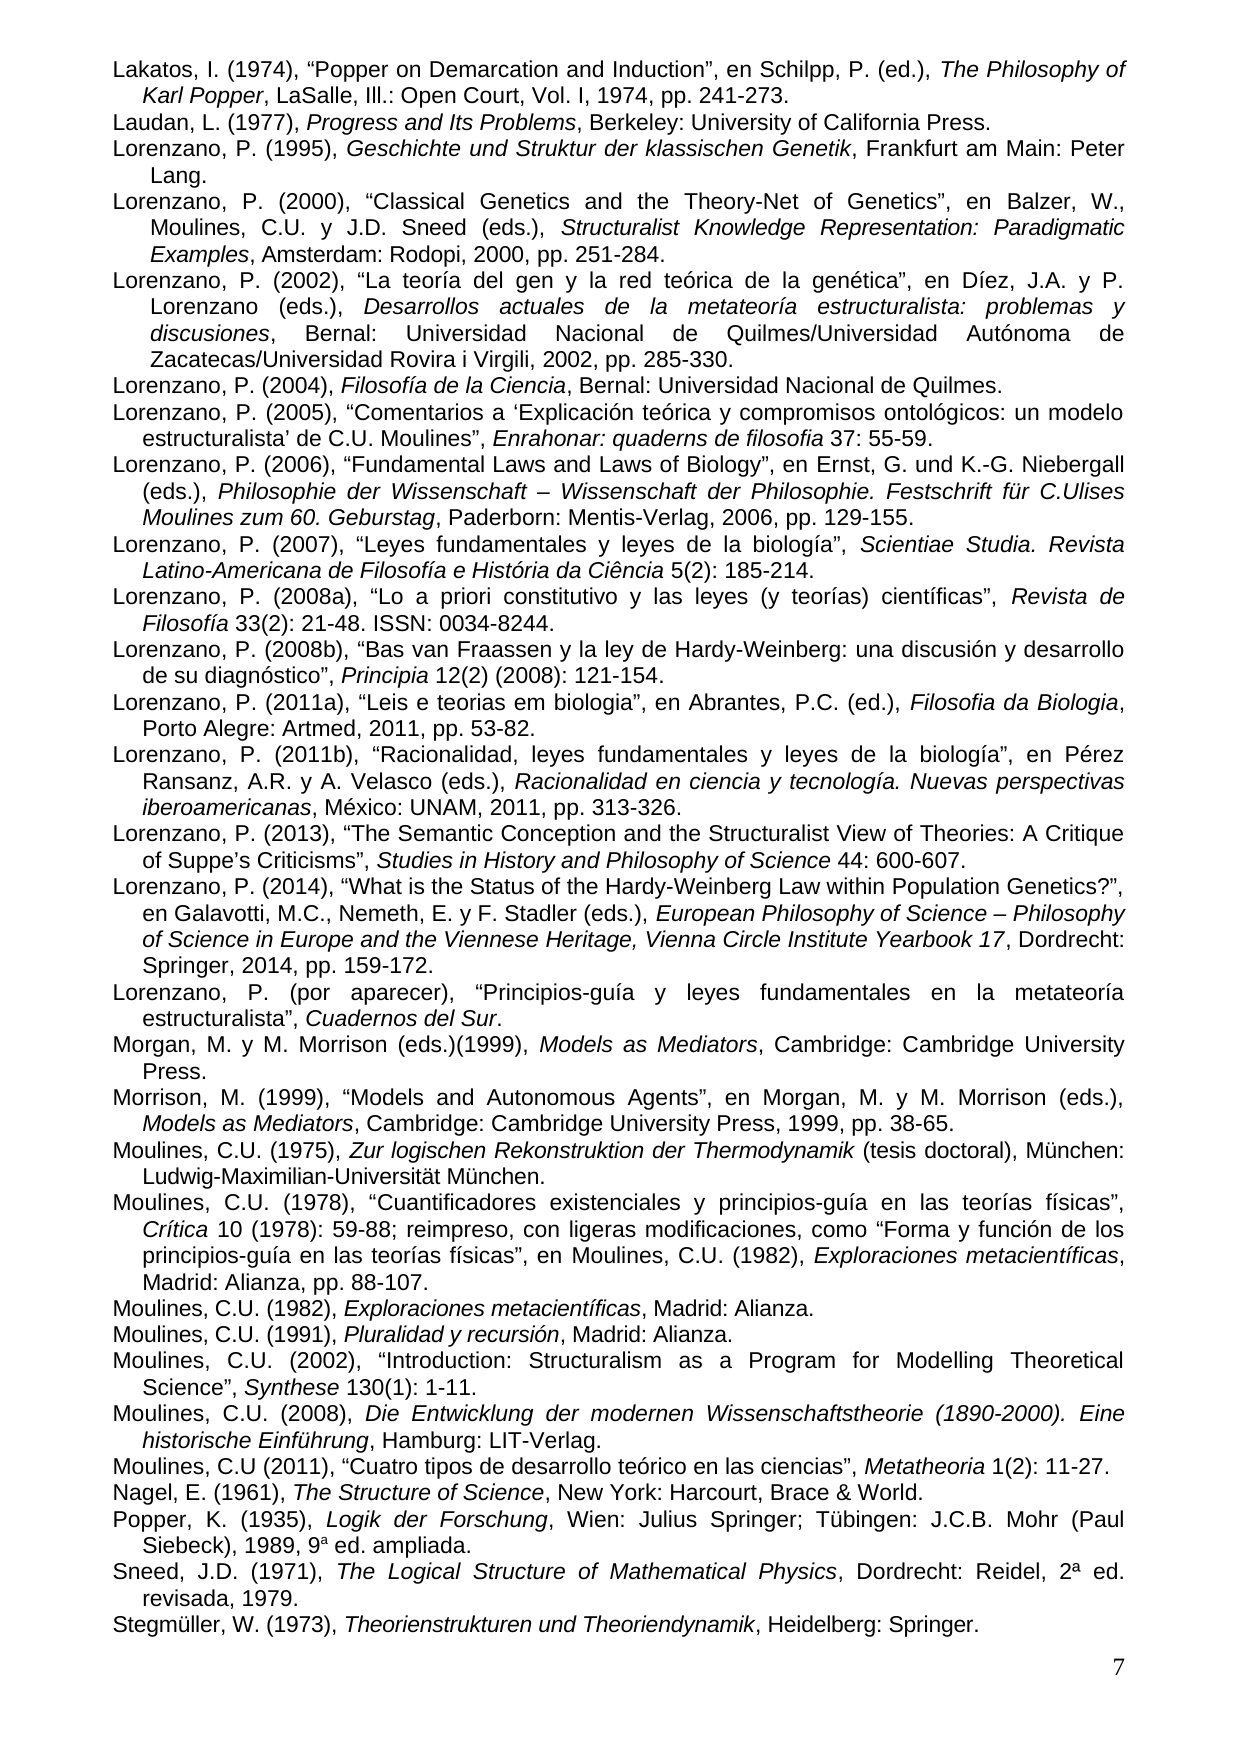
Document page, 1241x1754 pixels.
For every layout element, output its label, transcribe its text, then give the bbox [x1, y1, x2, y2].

text Moulines, C.U (2011), “Cuatro tipos de desarrollo teórico en las ciencias”, Metatheoria 1(2): 11-27. [112, 1453, 1125, 1479]
text Moulines, C.U. (1982), Exploraciones metacientíficas, Madrid: Alianza. [112, 1295, 1125, 1321]
text Moulines, C.U. (2002), “Introduction: Structuralism as a Program for Modelling Theoretical Science”, Synthese 130(1): 1-11. [112, 1347, 1125, 1400]
text Moulines, C.U. (1975), Zur logischen Rekonstruktion der Thermodynamik (tesis doctoral), München: Ludwig-Maximilian-Universität München. [112, 1137, 1125, 1189]
text Laudan, L. (1977), Progress and Its Problems, Berkeley: University of California Press. [112, 109, 1125, 135]
text Moulines, C.U. (1991), Pluralidad y recursión, Madrid: Alianza. [112, 1321, 1125, 1347]
text Sneed, J.D. (1971), The Logical Structure of Mathematical Physics, Dordrecht: Reidel, 2ª ed. revisada, 1979. [112, 1558, 1125, 1611]
text Lorenzano, P. (2004), Filosofía de , Bernal: Universidad Nacional de Quilmes. [112, 372, 1125, 399]
text Lorenzano, P. (2014), “What is the Status of the Hardy-Weinberg Law within Population Genetics?”, en Galavotti, M.C., Nemeth, E. y F. Stadler (eds.), European Philosophy of Science – Philosophy of Science in Europe and the Viennese Heritage, Vienna Circle Institute Yearbook 17, Dordrecht: Springer, 2014, pp. 159-172. [112, 873, 1125, 978]
text Lorenzano, P. (2007), “Leyes fundamentales y leyes de la biología”, Scientiae Studia. Revista Latino-Americana de Filosofía e História da Ciência 5(2): 185-214. [112, 531, 1125, 583]
text Lorenzano, P. (por aparecer), “Principios-guía y leyes fundamentales en la metateoría estructuralista”, Cuadernos del Sur. [112, 978, 1125, 1031]
text Moulines, C.U. (2008), Die Entwicklung der modernen Wissenschaftstheorie (1890-2000). Eine historische Einführung, Hamburg: LIT-Verlag. [112, 1400, 1125, 1453]
text Nagel, E. (1961), The Structure of Science, New York: Harcourt, Brace & World. [112, 1479, 1125, 1506]
text Lorenzano, P. (2008b), “Bas van Fraassen y la ley de Hardy-Weinberg: una discusión y desarrollo de su diagnóstico”, Principia 12(2) (2008): 121-154. [112, 636, 1125, 689]
text Stegmüller, W. (1973), Theorienstrukturen und Theoriendynamik, Heidelberg: Springer. [112, 1611, 1125, 1637]
text Lorenzano, P. (2002), “La teoría del gen y la red teórica de la genética”, en Díez, J.A. y P. Lorenzano (eds.), Desarrollos actuales de la metateoría estructuralista: problemas y discusiones, Bernal: Universidad Nacional de Quilmes/Universidad Autónoma de Zacatecas/Universidad Rovira i Virgili, 2002, pp. 285-330. [112, 267, 1125, 372]
text Lorenzano, P. (2005), “Comentarios a ‘Explicación teórica y compromisos ontológicos: un modelo estructuralista’ de C.U. Moulines”, Enrahonar: quaderns de filosofia 37: 55-59. [112, 399, 1125, 451]
text Lorenzano, P. (1995), Geschichte und Struktur der klassischen Genetik, Frankfurt am Main: Peter Lang. [112, 135, 1125, 188]
text Moulines, C.U. (1978), “Cuantificadores existenciales y principios-guía en las teorías físicas”, Crítica 10 (1978): 59-88; reimpreso, con ligeras modificaciones, como “Forma y función de los principios-guía en las teorías físicas”, en Moulines, C.U. (1982), Exploraciones metacientíficas, Madrid: Alianza, pp. 88-107. [112, 1189, 1125, 1295]
text Lorenzano, P. (2000), “Classical Genetics and the Theory-Net of Genetics”, en Balzer, W., Moulines, C.U. y J.D. Sneed (eds.), Structuralist Knowledge Representation: Paradigmatic Examples, Amsterdam: Rodopi, 2000, pp. 251-284. [112, 188, 1125, 267]
text Morrison, M. (1999), “Models and Autonomous Agents”, en Morgan, M. y M. Morrison (eds.), Models as Mediators, Cambridge: Cambridge University Press, 1999, pp. 38-65. [112, 1084, 1125, 1137]
text Lorenzano, P. (2011a), “Leis e teorias em biologia”, en Abrantes, P.C. (ed.), Filosofia da Biologia, Porto Alegre: Artmed, 2011, pp. 53-82. [112, 689, 1125, 741]
text Popper, K. (1935), Logik der Forschung, Wien: Julius Springer; Tübingen: J.C.B. Mohr (Paul Siebeck), 1989, 9a ed. ampliada. [112, 1506, 1125, 1558]
text Morgan, M. y M. Morrison (eds.)(1999), Models as Mediators, Cambridge: Cambridge University Press. [112, 1031, 1125, 1084]
text Lorenzano, P. (2011b), “Racionalidad, leyes fundamentales y leyes de la biología”, en Pérez Ransanz, A.R. y A. Velasco (eds.), Racionalidad en ciencia y tecnología. Nuevas perspectivas iberoamericanas, México: UNAM, 2011, pp. 313-326. [112, 741, 1125, 820]
text Lorenzano, P. (2008a), “Lo a priori constitutivo y las leyes (y teorías) científicas”, Revista de Filosofía 33(2): 21-48. ISSN: 0034-8244. [112, 583, 1125, 636]
text Lorenzano, P. (2006), “Fundamental Laws and Laws of Biology”, en Ernst, G. und K.-G. Niebergall (eds.), Philosophie der Wissenschaft – Wissenschaft der Philosophie. Festschrift für C.Ulises Moulines zum 60. Geburstag, Paderborn: Mentis-Verlag, 2006, pp. 129-155. [112, 451, 1125, 531]
text Lorenzano, P. (2013), “The Semantic Conception and the Structuralist View of Theories: A Critique of Suppe’s Criticisms”, Studies in History and Philosophy of Science 44: 600-607. [112, 820, 1125, 873]
text Lakatos, I. (1974), “Popper on Demarcation and Induction”, en Schilpp, P. (ed.), The Philosophy of Karl Popper, LaSalle, Ill.: Open Court, Vol. I, 1974, pp. 241-273. [112, 56, 1125, 109]
